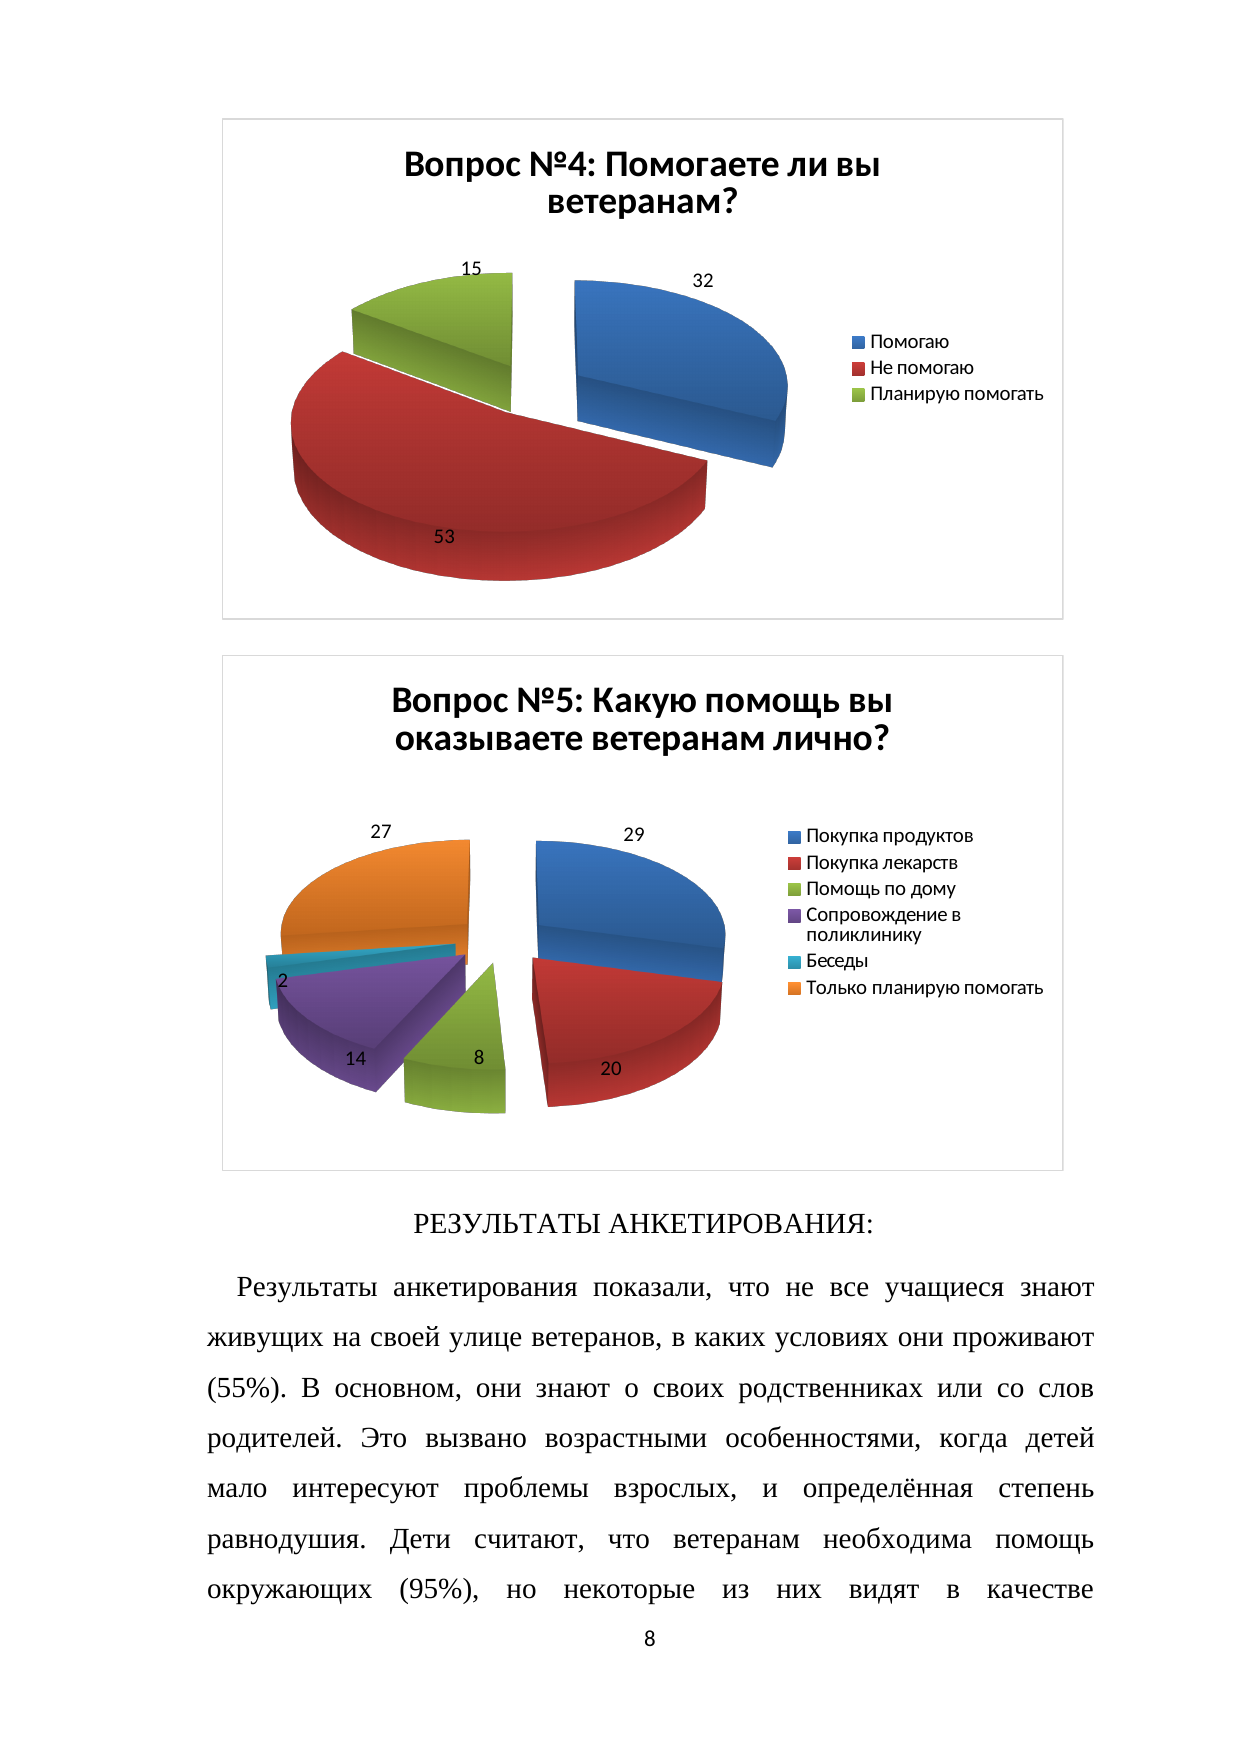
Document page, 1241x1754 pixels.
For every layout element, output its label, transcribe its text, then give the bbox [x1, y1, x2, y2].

text РЕЗУЛЬТАТЫ АНКЕТИРОВАНИЯ: [177, 1206, 1110, 1240]
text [207, 1269, 1095, 1605]
